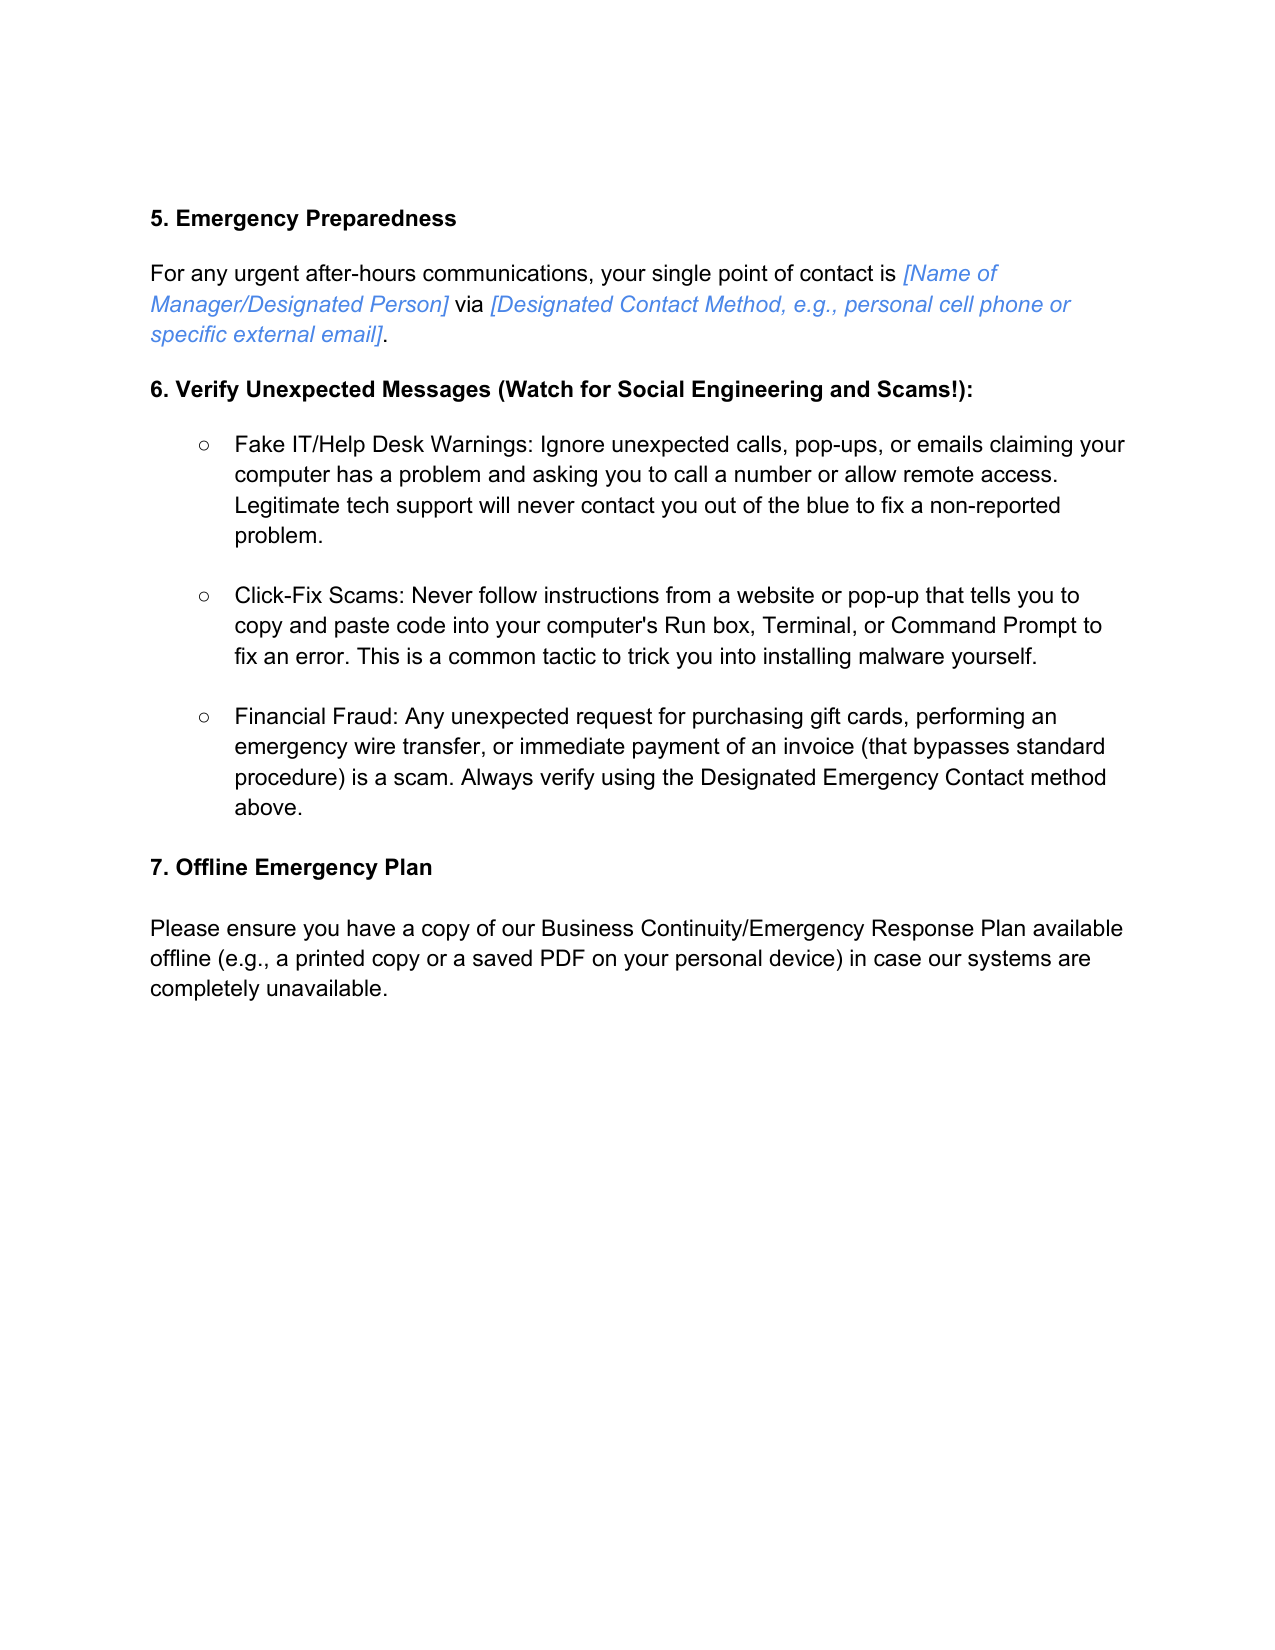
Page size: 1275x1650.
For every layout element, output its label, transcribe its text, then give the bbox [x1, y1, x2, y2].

list Fake IT/Help Desk Warnings: Ignore unexpected calls, pop-ups, or emails claiming your computer has a problem and asking you to call a number or allow remote access. Legitimate tech support will never contact you out of the blue to fix a non-reported problem. [197, 431, 1125, 578]
text 5. Emergency Preparedness [150, 205, 1125, 232]
text 6. Verify Unexpected Messages (Watch for Social Engineering and Scams!): [150, 376, 1125, 402]
list Click-Fix Scams: Never follow instructions from a website or pop-up that tells you to copy and paste code into your computer's Run box, Terminal, or Command Prompt to fix an error. This is a common tactic to trick you into installing malware yourself. [197, 582, 1125, 699]
list Financial Fraud: Any unexpected request for purchasing gift cards, performing an emergency wire transfer, or immediate payment of an invoice (that bypasses standard procedure) is a scam. Always verify using the Designated Emergency Contact method above. [197, 703, 1125, 850]
list 7. Offline Emergency Plan [150, 854, 1125, 881]
list Please ensure you have a copy of our Business Continuity/Emergency Response Plan available offline (e.g., a printed copy or a saved PDF on your personal device) in case our systems are completely unavailable. [150, 884, 1125, 1001]
text For any urgent after-hours communications, your single point of contact is [Name of Manager/Designated Person] via [Designated Contact Method, e.g., personal cell phone or specific external email]. [150, 260, 1125, 347]
